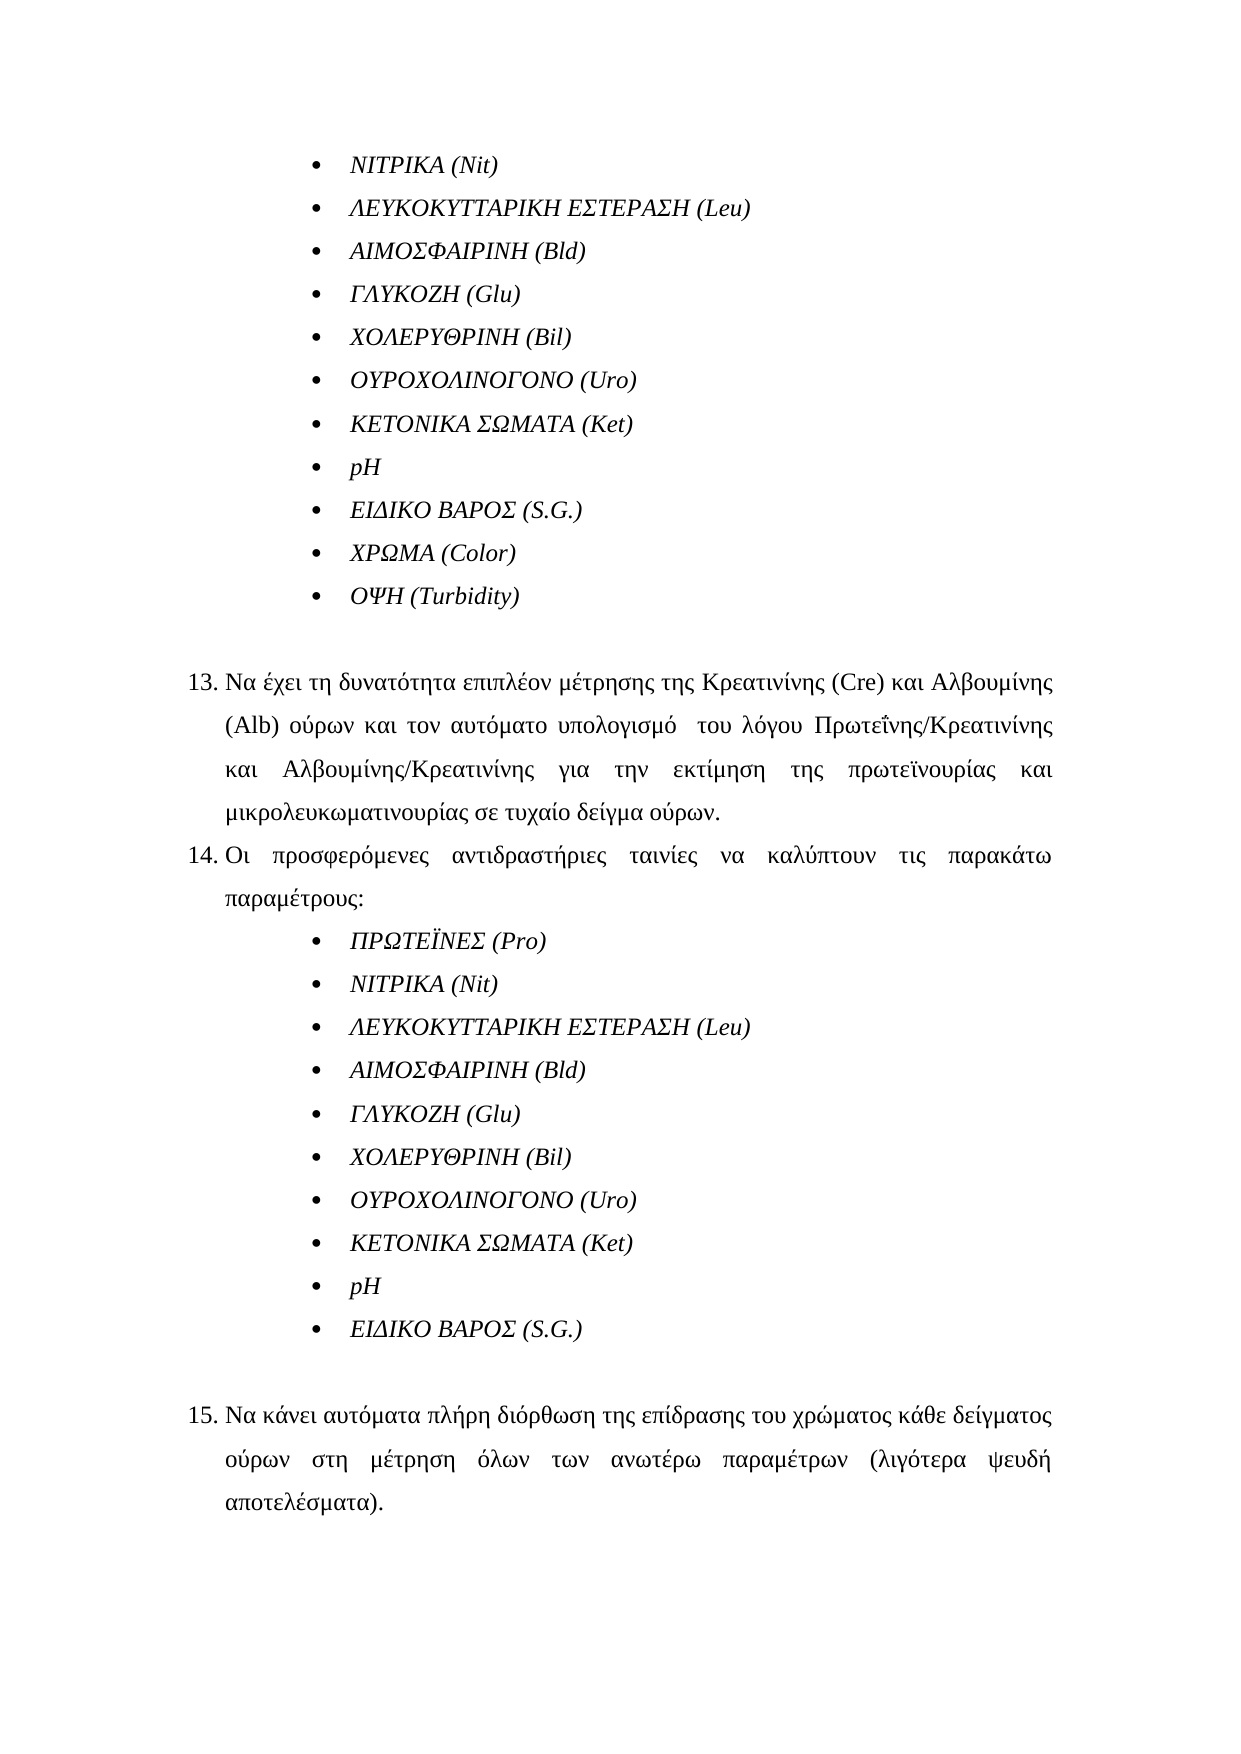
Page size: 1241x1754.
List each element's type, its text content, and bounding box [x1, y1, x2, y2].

list pH [312, 1271, 1053, 1300]
list ΕΙΔΙΚΟ ΒΑΡΟΣ (S.G.) [312, 495, 1053, 524]
list ΕΙΔΙΚΟ ΒΑΡΟΣ (S.G.) [312, 1314, 1053, 1343]
list ΧΟΛΕΡΥΘΡΙΝΗ (Bil) [312, 322, 1053, 351]
list pH [312, 452, 1053, 481]
list ΚΕΤΟΝΙΚΑ ΣΩΜΑΤΑ (Ket) [312, 409, 1053, 437]
list ΧΟΛΕΡΥΘΡΙΝΗ (Bil) [312, 1142, 1053, 1171]
list Να κάνει αυτόματα πλήρη διόρθωση της επίδρασης του χρώματος κάθε δείγματος ούρων στη μέτρηση όλων των ανωτέρω παραμέτρων (λιγότερα ψευδή αποτελέσματα). [187, 1401, 1053, 1516]
list ΠΡΩΤΕÏΝΕΣ (Pro) [312, 926, 1053, 955]
list ΚΕΤΟΝΙΚΑ ΣΩΜΑΤΑ (Ket) [312, 1228, 1053, 1257]
list ΓΛΥΚΟΖΗ (Glu) [312, 1099, 1053, 1127]
list ΝΙΤΡΙΚΑ (Nit) [312, 969, 1053, 998]
list ΟΥΡΟΧΟΛΙΝΟΓΟΝΟ (Uro) [312, 366, 1053, 394]
list Να έχει τη δυνατότητα επιπλέον μέτρησης της Kρεατινίνης (Cre) και Aλβουμίνης (Alb) ούρων και τον αυτόματο υπολογισμό του λόγου Πρωτεΐνης/Κρεατινίνης και Αλβουμίνης/Κρεατινίνης για την εκτίμηση της πρωτεϊνουρίας και μικρολευκωματινουρίας σε τυχαίο δείγμα ούρων. [187, 667, 1053, 826]
subtitle ΟΨΗ (Turbidity) [312, 581, 1053, 610]
list ΛΕΥΚΟΚΥΤΤΑΡΙΚΗ ΕΣΤΕΡΑΣΗ (Leu) [312, 193, 1053, 222]
list ΑΙΜΟΣΦΑΙΡΙΝΗ (Bld) [312, 236, 1053, 265]
list ΛΕΥΚΟΚΥΤΤΑΡΙΚΗ ΕΣΤΕΡΑΣΗ (Leu) [312, 1012, 1053, 1041]
list ΟΥΡΟΧΟΛΙΝΟΓΟΝΟ (Uro) [312, 1185, 1053, 1214]
list ΝΙΤΡΙΚΑ (Nit) [312, 150, 1053, 179]
list ΑΙΜΟΣΦΑΙΡΙΝΗ (Bld) [312, 1056, 1053, 1084]
list ΓΛΥΚΟΖΗ (Glu) [312, 279, 1053, 308]
list Οι προσφερόμενες αντιδραστήριες ταινίες να καλύπτουν τις παρακάτω παραμέτρους: [187, 840, 1053, 912]
list ΧΡΩΜΑ (Color) [312, 538, 1053, 567]
